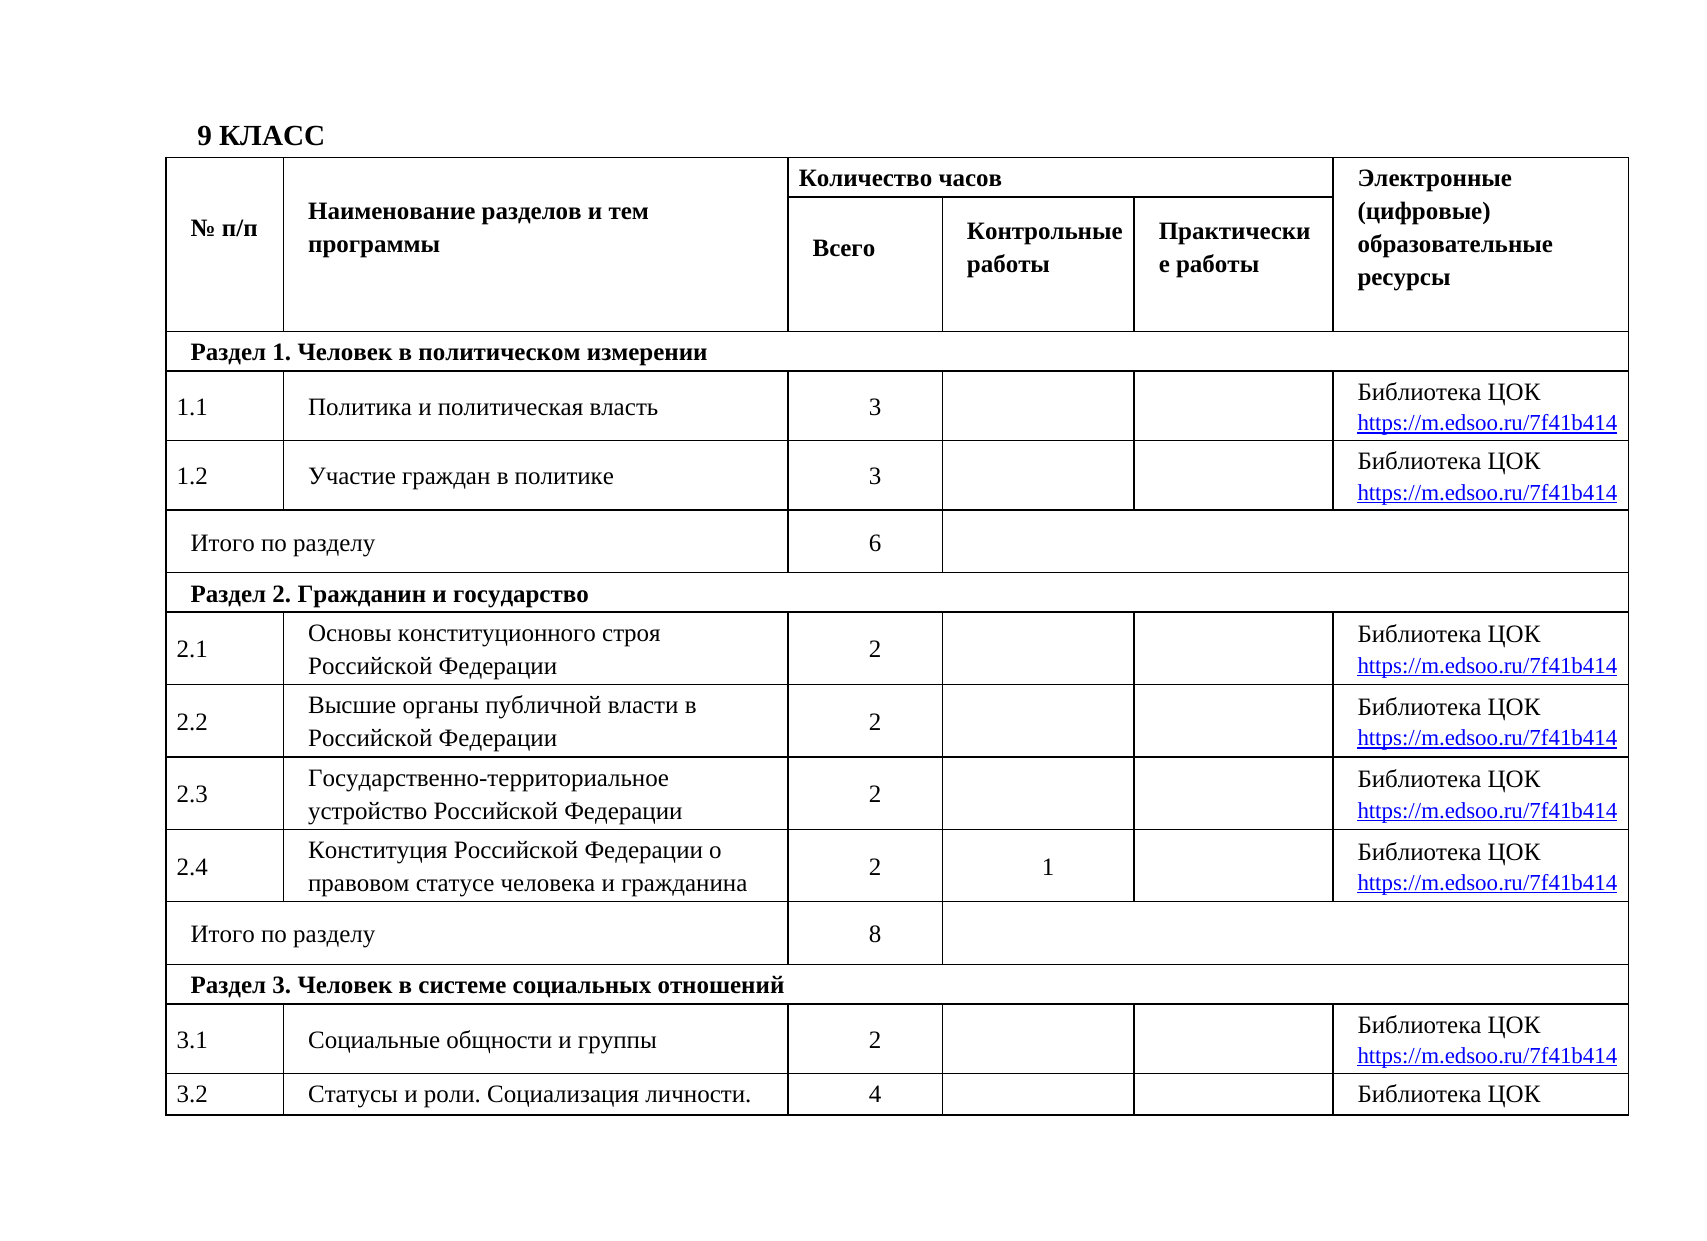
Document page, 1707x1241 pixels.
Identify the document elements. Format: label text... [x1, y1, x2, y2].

table_cell [1135, 372, 1332, 439]
table_cell Государственно-территориальное устройство Российской Федерации [284, 758, 787, 828]
table_cell 4 [789, 1074, 942, 1114]
table_cell [1135, 1074, 1332, 1114]
table_header Электронные (цифровые) образовательные ресурсы [1334, 158, 1628, 331]
table_cell [1135, 613, 1332, 684]
table_cell [943, 613, 1133, 684]
table_cell [1135, 758, 1332, 828]
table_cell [1334, 1005, 1628, 1072]
table_cell 1 [943, 830, 1133, 901]
table_cell 1.1 [167, 372, 283, 439]
table_cell [1135, 441, 1332, 509]
table_cell 2.3 [167, 758, 283, 828]
table_cell Контрольные работы [943, 198, 1133, 331]
table_header № п/п [167, 158, 283, 331]
table_cell [1135, 685, 1332, 756]
table_cell [1135, 1005, 1332, 1072]
table_cell Итого по разделу [167, 511, 787, 572]
table_cell [943, 902, 1628, 963]
table_cell Практические работы [1135, 198, 1332, 331]
table_cell Библиотека ЦОК https://m.edsoo.ru/7f41b414 [1334, 613, 1628, 684]
table_cell Всего [789, 198, 942, 331]
table_header Количество часов [789, 158, 1332, 196]
table_cell 6 [789, 511, 942, 572]
table_cell Высшие органы публичной власти в Российской Федерации [284, 685, 787, 756]
table_cell [943, 685, 1133, 756]
table_cell 3.1 [167, 1005, 283, 1072]
table_cell 2 [789, 613, 942, 684]
table_cell 3 [789, 372, 942, 439]
table_cell 2.4 [167, 830, 283, 901]
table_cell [1334, 1074, 1628, 1114]
table_cell Основы конституционного строя Российской Федерации [284, 613, 787, 684]
table_cell Раздел 1. Человек в политическом измерении [167, 332, 1628, 370]
table_cell Социальные общности и группы [284, 1005, 787, 1072]
table_cell 2.2 [167, 685, 283, 756]
table_cell [1135, 830, 1332, 901]
table_cell Конституция Российской Федерации о правовом статусе человека и гражданина [284, 830, 787, 901]
table_cell [943, 758, 1133, 828]
table_cell Библиотека ЦОК https://m.edsoo.ru/7f41b414 [1334, 441, 1628, 509]
table_cell Раздел 2. Гражданин и государство [167, 573, 1628, 611]
table_cell [943, 441, 1133, 509]
table_cell Библиотека ЦОК https://m.edsoo.ru/7f41b414 [1334, 685, 1628, 756]
table_cell [943, 372, 1133, 439]
table_cell 1.2 [167, 441, 283, 509]
table_cell [943, 1005, 1133, 1072]
table_cell 2 [789, 758, 942, 828]
table_cell Библиотека ЦОК https://m.edsoo.ru/7f41b414 [1334, 372, 1628, 439]
table_cell 3 [789, 441, 942, 509]
table_cell Раздел 3. Человек в системе социальных отношений [167, 965, 1628, 1003]
table_cell Библиотека ЦОК https://m.edsoo.ru/7f41b414 [1334, 830, 1628, 901]
table_cell Политика и политическая власть [284, 372, 787, 439]
table_cell Библиотека ЦОК https://m.edsoo.ru/7f41b414 [1334, 758, 1628, 828]
table_header Наименование разделов и тем программы [284, 158, 787, 331]
table_cell Участие граждан в политике [284, 441, 787, 509]
table_cell [943, 1074, 1133, 1114]
table_cell 8 [789, 902, 942, 963]
table_cell 2.1 [167, 613, 283, 684]
table_cell 2 [789, 1005, 942, 1072]
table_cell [284, 1074, 787, 1114]
table_cell Итого по разделу [167, 902, 787, 963]
table_cell [943, 511, 1628, 572]
table_cell 3.2 [167, 1074, 283, 1114]
table_cell 2 [789, 685, 942, 756]
table_cell 2 [789, 830, 942, 901]
text 9 КЛАСС [190, 118, 1618, 152]
